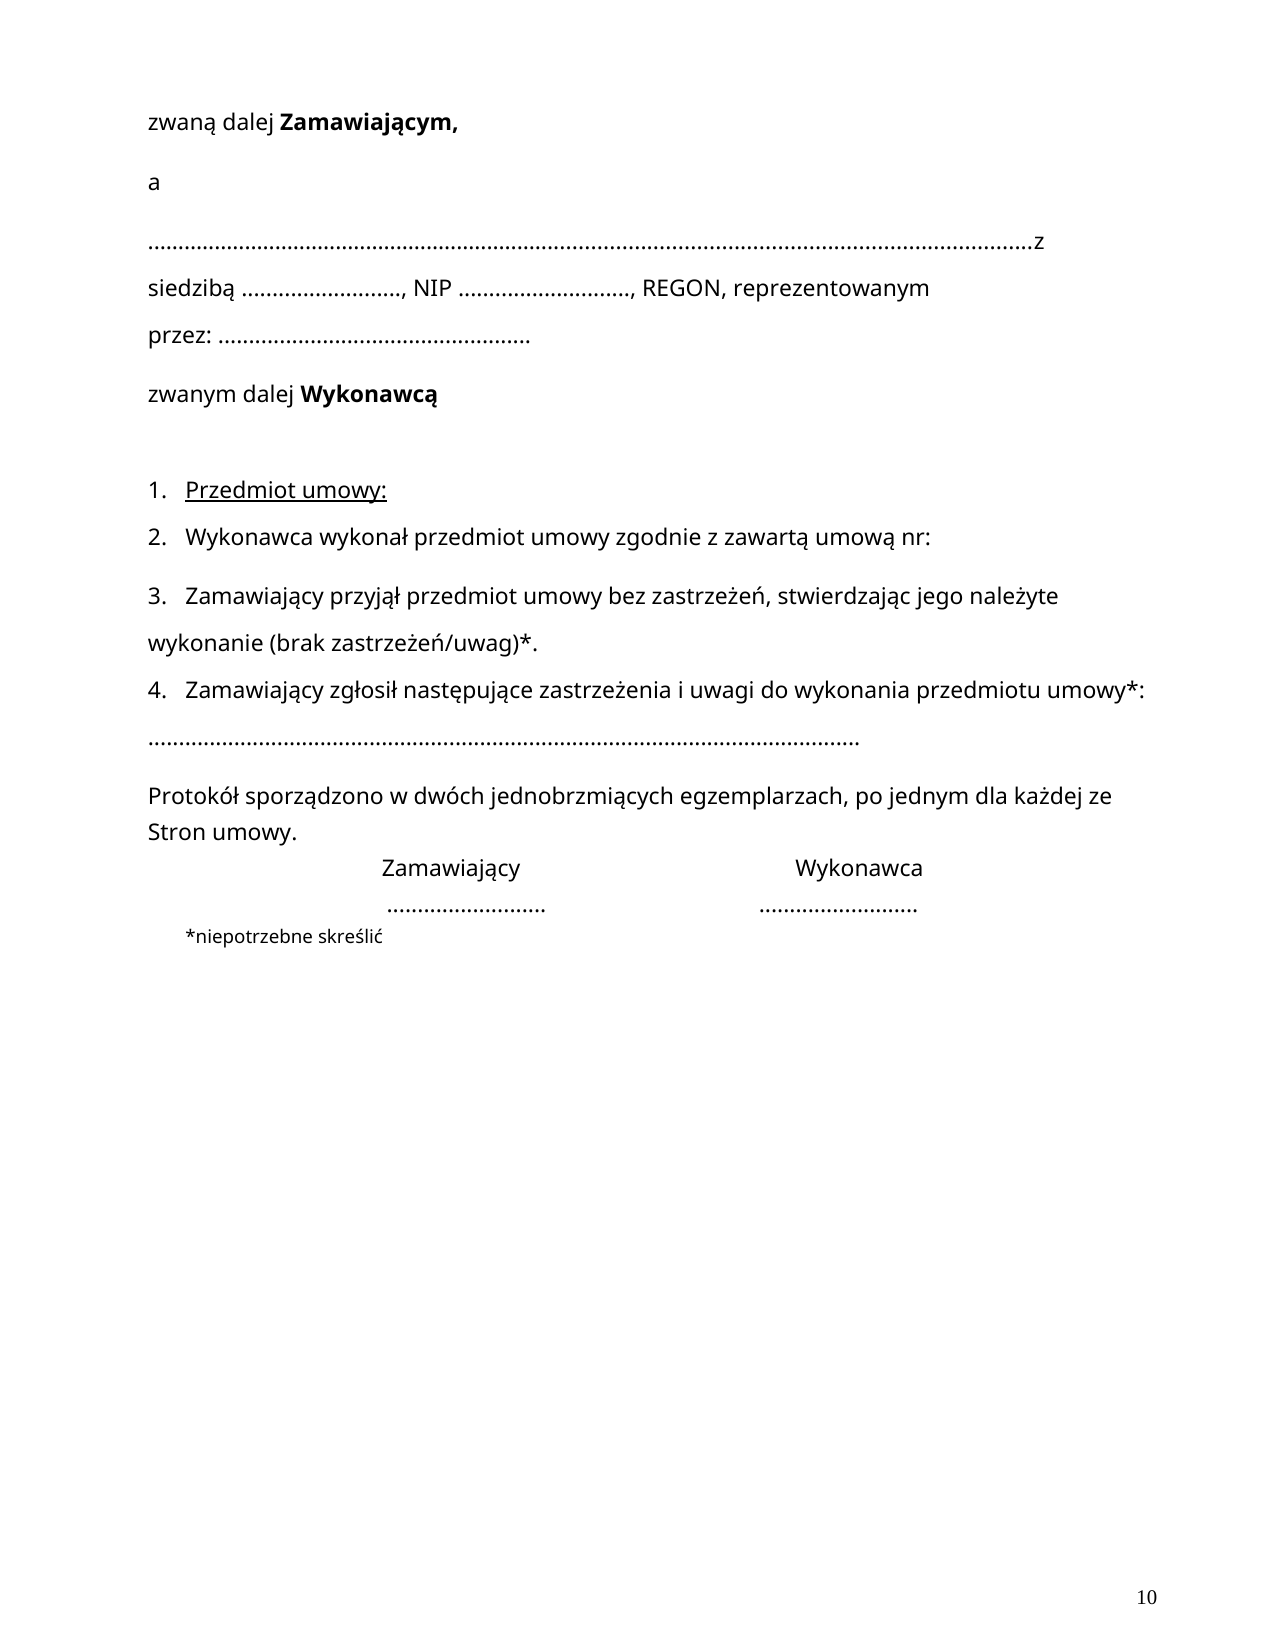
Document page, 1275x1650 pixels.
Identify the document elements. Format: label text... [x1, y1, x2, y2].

text Zamawiający Wykonawca [148, 852, 1157, 883]
text Protokół sporządzono w dwóch jednobrzmiących egzemplarzach, po jednym dla każdej ze Stron umowy. [148, 780, 1157, 847]
text z siedzibą .........................., NIP ............................, REGON, reprezentowanym przez: ................................................... [148, 225, 1157, 350]
list Wykonawca wykonał przedmiot umowy zgodnie z zawartą umową nr: [148, 520, 1157, 552]
text a [148, 166, 1157, 197]
text zwanym dalej Wykonawcą [148, 378, 1157, 409]
list Przedmiot umowy: [148, 473, 1157, 505]
text .......................... .......................... [148, 888, 1157, 919]
text zwaną dalej Zamawiającym, [148, 106, 1157, 138]
list Zamawiający przyjął przedmiot umowy bez zastrzeżeń, stwierdzając jego należyte wykonanie (brak zastrzeżeń/uwag)*. [148, 580, 1157, 658]
list Zamawiający zgłosił następujące zastrzeżenia i uwagi do wykonania przedmiotu umowy*: [148, 673, 1157, 705]
text *niepotrzebne skreślić [148, 923, 1157, 949]
text .................................................................................................................... [148, 720, 1157, 752]
